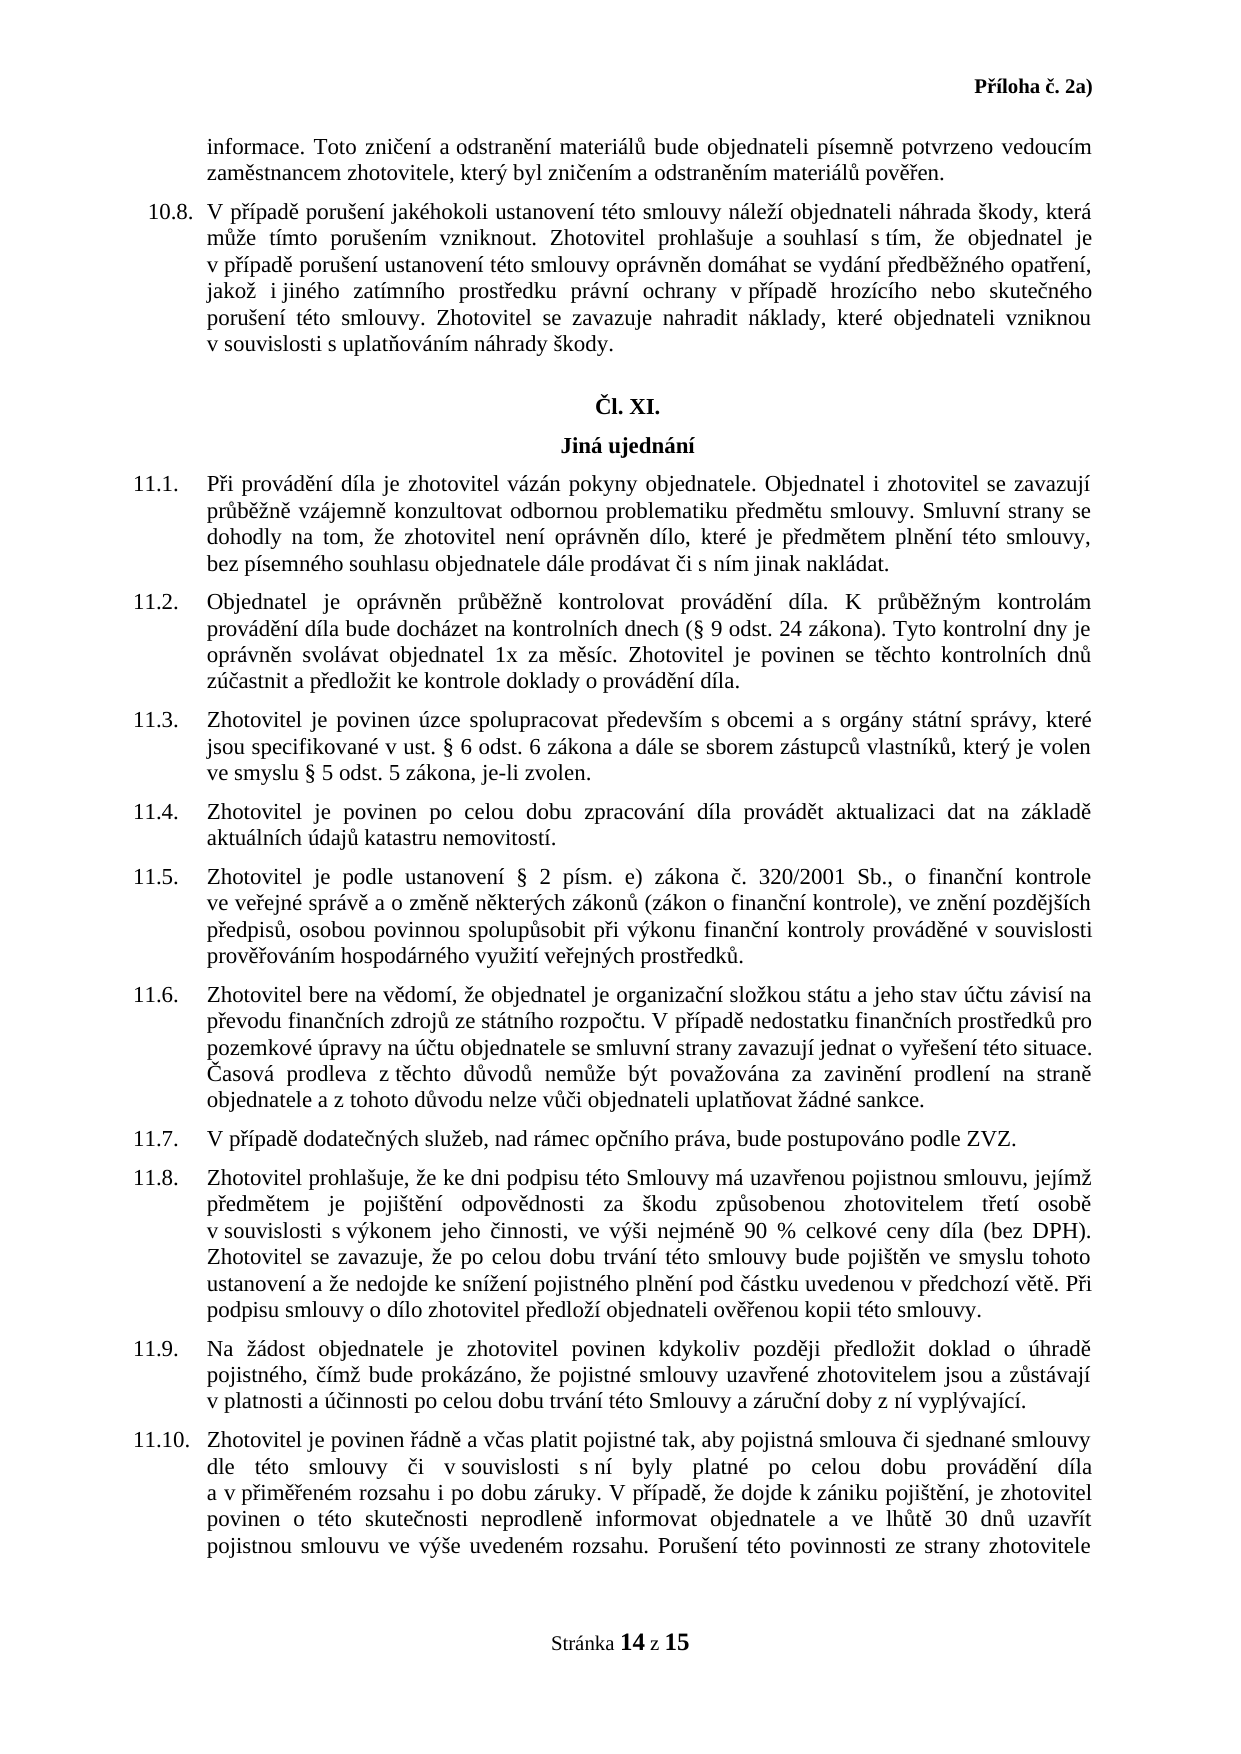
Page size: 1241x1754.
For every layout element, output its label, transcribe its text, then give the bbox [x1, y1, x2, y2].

subtitle Jiná ujednání [162, 432, 1093, 458]
list Objednatel je oprávněn průběžně kontrolovat provádění díla. K průběžným kontrolám provádění díla bude docházet na kontrolních dnech (§ 9 odst. 24 zákona). Tyto kontrolní dny je oprávněn svolávat objednatel 1x za měsíc. Zhotovitel je povinen se těchto kontrolních dnů zúčastnit a předložit ke kontrole doklady o provádění díla. [133, 588, 1093, 694]
list Na žádost objednatele je zhotovitel povinen kdykoliv později předložit doklad o úhradě pojistného, čímž bude prokázáno, že pojistné smlouvy uzavřené zhotovitelem jsou a zůstávají v platnosti a účinnosti po celou dobu trvání této Smlouvy a záruční doby z ní vyplývající. [133, 1335, 1093, 1414]
list Zhotovitel je povinen po celou dobu zpracování díla provádět aktualizaci dat na základě aktuálních údajů katastru nemovitostí. [133, 798, 1093, 851]
list V případě porušení jakéhokoli ustanovení této smlouvy náleží objednateli náhrada škody, která může tímto porušením vzniknout. Zhotovitel prohlašuje a souhlasí s tím, že objednatel je v případě porušení ustanovení této smlouvy oprávněn domáhat se vydání předběžného opatření, jakož i jiného zatímního prostředku právní ochrany v případě hrozícího nebo skutečného porušení této smlouvy. Zhotovitel se zavazuje nahradit náklady, které objednateli vzniknou v souvislosti s uplatňováním náhrady škody. [148, 198, 1093, 356]
list Zhotovitel bere na vědomí, že objednatel je organizační složkou státu a jeho stav účtu závisí na převodu finančních zdrojů ze státního rozpočtu. V případě nedostatku finančních prostředků pro pozemkové úpravy na účtu objednatele se smluvní strany zavazují jednat o vyřešení této situace. Časová prodleva z těchto důvodů nemůže být považována za zavinění prodlení na straně objednatele a z tohoto důvodu nelze vůči objednateli uplatňovat žádné sankce. [133, 981, 1093, 1113]
list Zhotovitel je podle ustanovení § 2 písm. e) zákona č. 320/2001 Sb., o finanční kontrole ve veřejné správě a o změně některých zákonů (zákon o finanční kontrole), ve znění pozdějších předpisů, osobou povinnou spolupůsobit při výkonu finanční kontroly prováděné v souvislosti prověřováním hospodárného využití veřejných prostředků. [133, 863, 1093, 968]
list Zhotovitel prohlašuje, že ke dni podpisu této Smlouvy má uzavřenou pojistnou smlouvu, jejímž předmětem je pojištění odpovědnosti za škodu způsobenou zhotovitelem třetí osobě v souvislosti s výkonem jeho činnosti, ve výši nejméně 90 % celkové ceny díla (bez DPH). Zhotovitel se zavazuje, že po celou dobu trvání této smlouvy bude pojištěn ve smyslu tohoto ustanovení a že nedojde ke snížení pojistného plnění pod částku uvedenou v předchozí větě. Při podpisu smlouvy o dílo zhotovitel předloží objednateli ověřenou kopii této smlouvy. [133, 1164, 1093, 1322]
list V případě dodatečných služeb, nad rámec opčního práva, bude postupováno podle ZVZ. [133, 1125, 1093, 1152]
list Zhotovitel je povinen úzce spolupracovat především s obcemi a s orgány státní správy, které jsou specifikované v ust. § 6 odst. 6 zákona a dále se sborem zástupců vlastníků, který je volen ve smyslu § 5 odst. 5 zákona, je-li zvolen. [133, 706, 1093, 785]
list Při provádění díla je zhotovitel vázán pokyny objednatele. Objednatel i zhotovitel se zavazují průběžně vzájemně konzultovat odbornou problematiku předmětu smlouvy. Smluvní strany se dohodly na tom, že zhotovitel není oprávněn dílo, které je předmětem plnění této smlouvy, bez písemného souhlasu objednatele dále prodávat či s ním jinak nakládat. [133, 471, 1093, 576]
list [148, 133, 1093, 186]
text Čl. XI. [162, 393, 1093, 419]
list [133, 1426, 1093, 1558]
